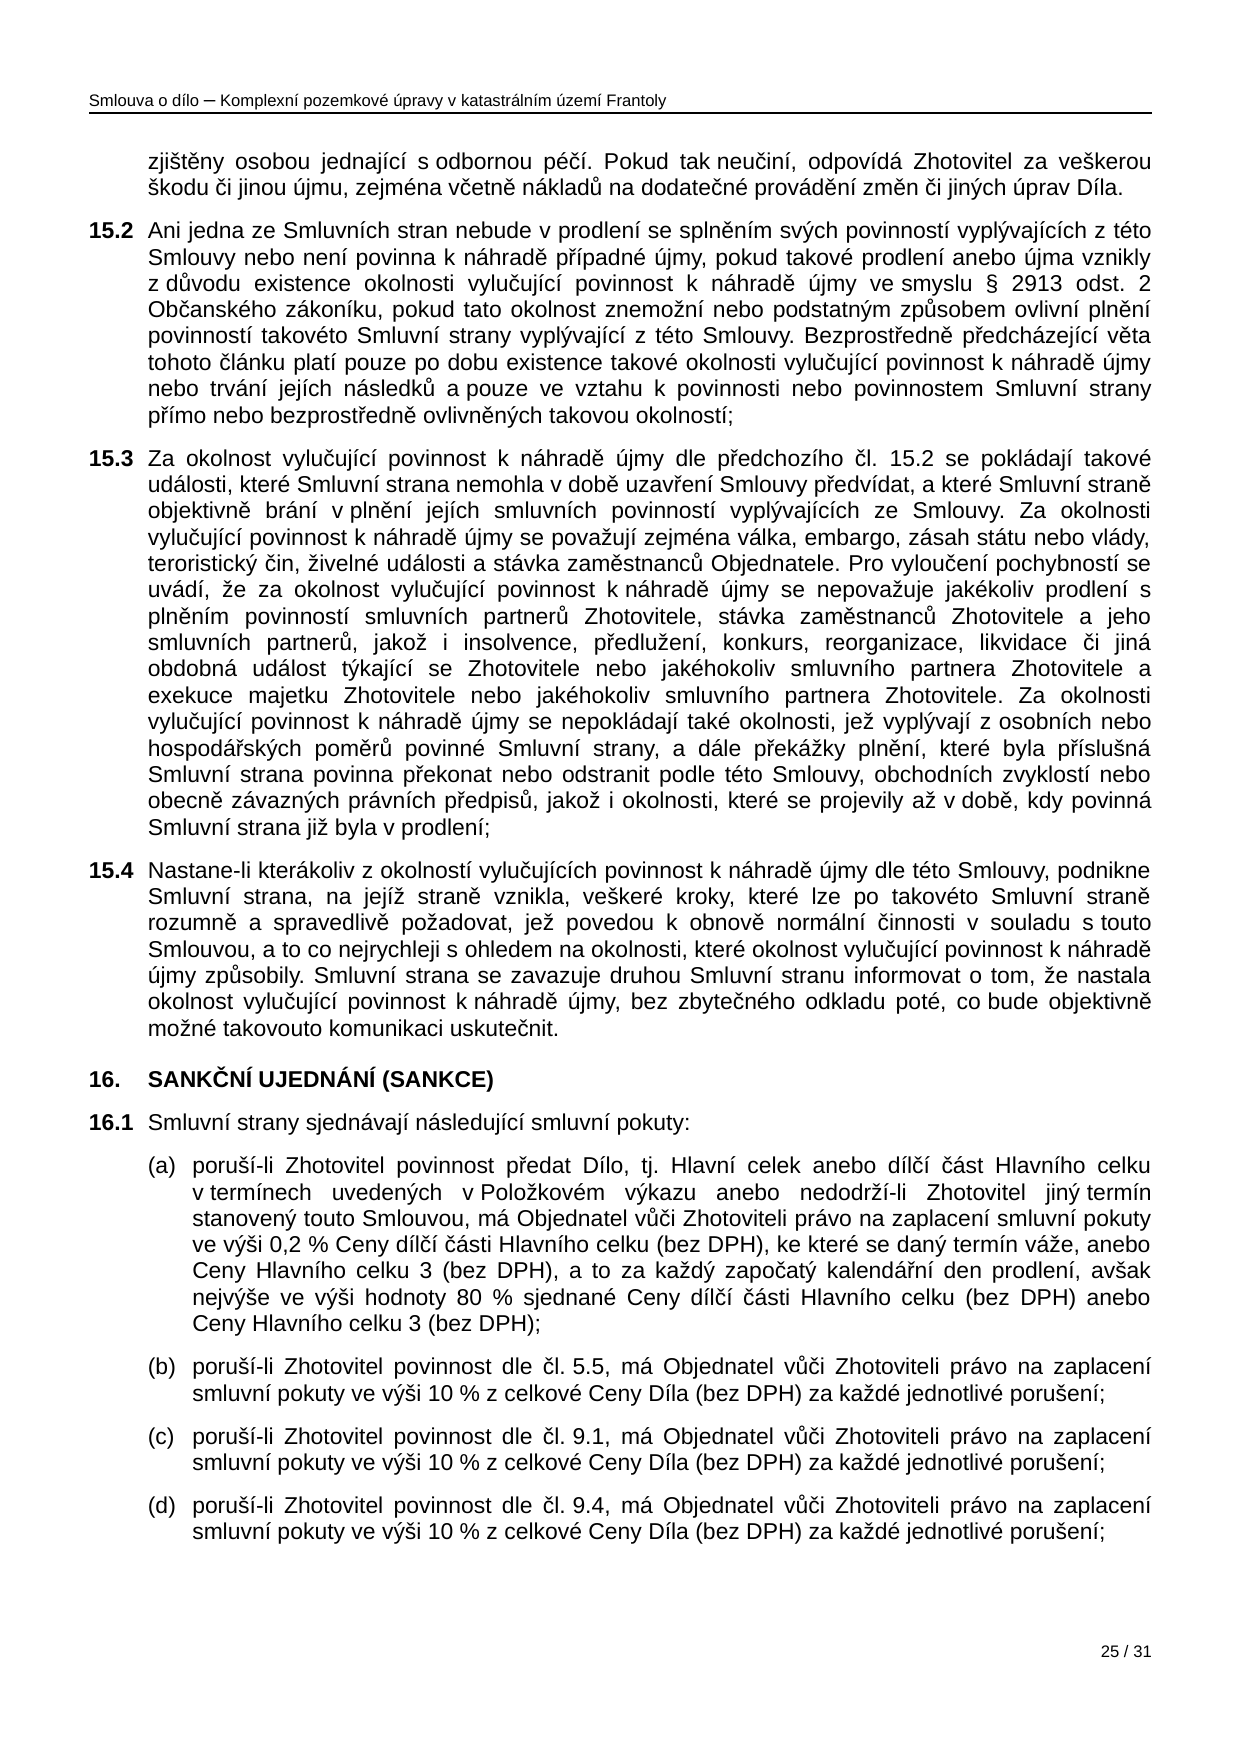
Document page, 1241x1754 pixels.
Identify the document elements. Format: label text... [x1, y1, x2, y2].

list poruší-li Zhotovitel povinnost dle čl. 5.5, má Objednatel vůči Zhotoviteli právo na zaplacení smluvní pokuty ve výši 10 % z celkové Ceny Díla (bez DPH) za každé jednotlivé porušení; [148, 1353, 1152, 1406]
list poruší-li Zhotovitel povinnost dle čl. 9.4, má Objednatel vůči Zhotoviteli právo na zaplacení smluvní pokuty ve výši 10 % z celkové Ceny Díla (bez DPH) za každé jednotlivé porušení; [148, 1492, 1152, 1545]
text Sankční ujednání (SANKCE) [89, 1066, 1152, 1092]
text Nastane-li kterákoliv z okolností vylučujících povinnost k náhradě újmy dle této Smlouvy, podnikne Smluvní strana, na jejíž straně vznikla, veškeré kroky, které lze po takovéto Smluvní straně rozumně a spravedlivě požadovat, jež povedou k obnově normální činnosti v souladu s touto Smlouvou, a to co nejrychleji s ohledem na okolnosti, které okolnost vylučující povinnost k náhradě újmy způsobily. Smluvní strana se zavazuje druhou Smluvní stranu informovat o tom, že nastala okolnost vylučující povinnost k náhradě újmy, bez zbytečného odkladu poté, co bude objektivně možné takovouto komunikaci uskutečnit. [89, 857, 1152, 1041]
text Za okolnost vylučující povinnost k náhradě újmy dle předchozího čl. 15.2 se pokládají takové události, které Smluvní strana nemohla v době uzavření Smlouvy předvídat, a které Smluvní straně objektivně brání v plnění jejích smluvních povinností vyplývajících ze Smlouvy. Za okolnosti vylučující povinnost k náhradě újmy se považují zejména válka, embargo, zásah státu nebo vlády, teroristický čin, živelné události a stávka zaměstnanců Objednatele. Pro vyloučení pochybností se uvádí, že za okolnost vylučující povinnost k náhradě újmy se nepovažuje jakékoliv prodlení s plněním povinností smluvních partnerů Zhotovitele, stávka zaměstnanců Zhotovitele a jeho smluvních partnerů, jakož i insolvence, předlužení, konkurs, reorganizace, likvidace či jiná obdobná událost týkající se Zhotovitele nebo jakéhokoliv smluvního partnera Zhotovitele a exekuce majetku Zhotovitele nebo jakéhokoliv smluvního partnera Zhotovitele. Za okolnosti vylučující povinnost k náhradě újmy se nepokládají také okolnosti, jež vyplývají z osobních nebo hospodářských poměrů povinné Smluvní strany, a dále překážky plnění, které byla příslušná Smluvní strana povinna překonat nebo odstranit podle této Smlouvy, obchodních zvyklostí nebo obecně závazných právních předpisů, jakož i okolnosti, které se projevily až v době, kdy povinná Smluvní strana již byla v prodlení; [89, 444, 1152, 840]
text Ani jedna ze Smluvních stran nebude v prodlení se splněním svých povinností vyplývajících z této Smlouvy nebo není povinna k náhradě případné újmy, pokud takové prodlení anebo újma vznikly z důvodu existence okolnosti vylučující povinnost k náhradě újmy ve smyslu § 2913 odst. 2 Občanského zákoníku, pokud tato okolnost znemožní nebo podstatným způsobem ovlivní plnění povinností takovéto Smluvní strany vyplývající z této Smlouvy. Bezprostředně předcházející věta tohoto článku platí pouze po dobu existence takové okolnosti vylučující povinnost k náhradě újmy nebo trvání jejích následků a pouze ve vztahu k povinnosti nebo povinnostem Smluvní strany přímo nebo bezprostředně ovlivněných takovou okolností; [89, 217, 1152, 428]
text Smluvní strany sjednávají následující smluvní pokuty: [89, 1109, 1152, 1135]
list poruší-li Zhotovitel povinnost předat Dílo, tj. Hlavní celek anebo dílčí část Hlavního celku v termínech uvedených v Položkovém výkazu anebo nedodrží-li Zhotovitel jiný termín stanovený touto Smlouvou, má Objednatel vůči Zhotoviteli právo na zaplacení smluvní pokuty ve výši 0,2 % Ceny dílčí části Hlavního celku (bez DPH), ke které se daný termín váže, anebo Ceny Hlavního celku 3 (bez DPH), a to za každý započatý kalendářní den prodlení, avšak nejvýše ve výši hodnoty 80 % sjednané Ceny dílčí části Hlavního celku (bez DPH) anebo Ceny Hlavního celku 3 (bez DPH); [148, 1152, 1152, 1337]
list poruší-li Zhotovitel povinnost dle čl. 9.1, má Objednatel vůči Zhotoviteli právo na zaplacení smluvní pokuty ve výši 10 % z celkové Ceny Díla (bez DPH) za každé jednotlivé porušení; [148, 1423, 1152, 1475]
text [89, 148, 1152, 200]
